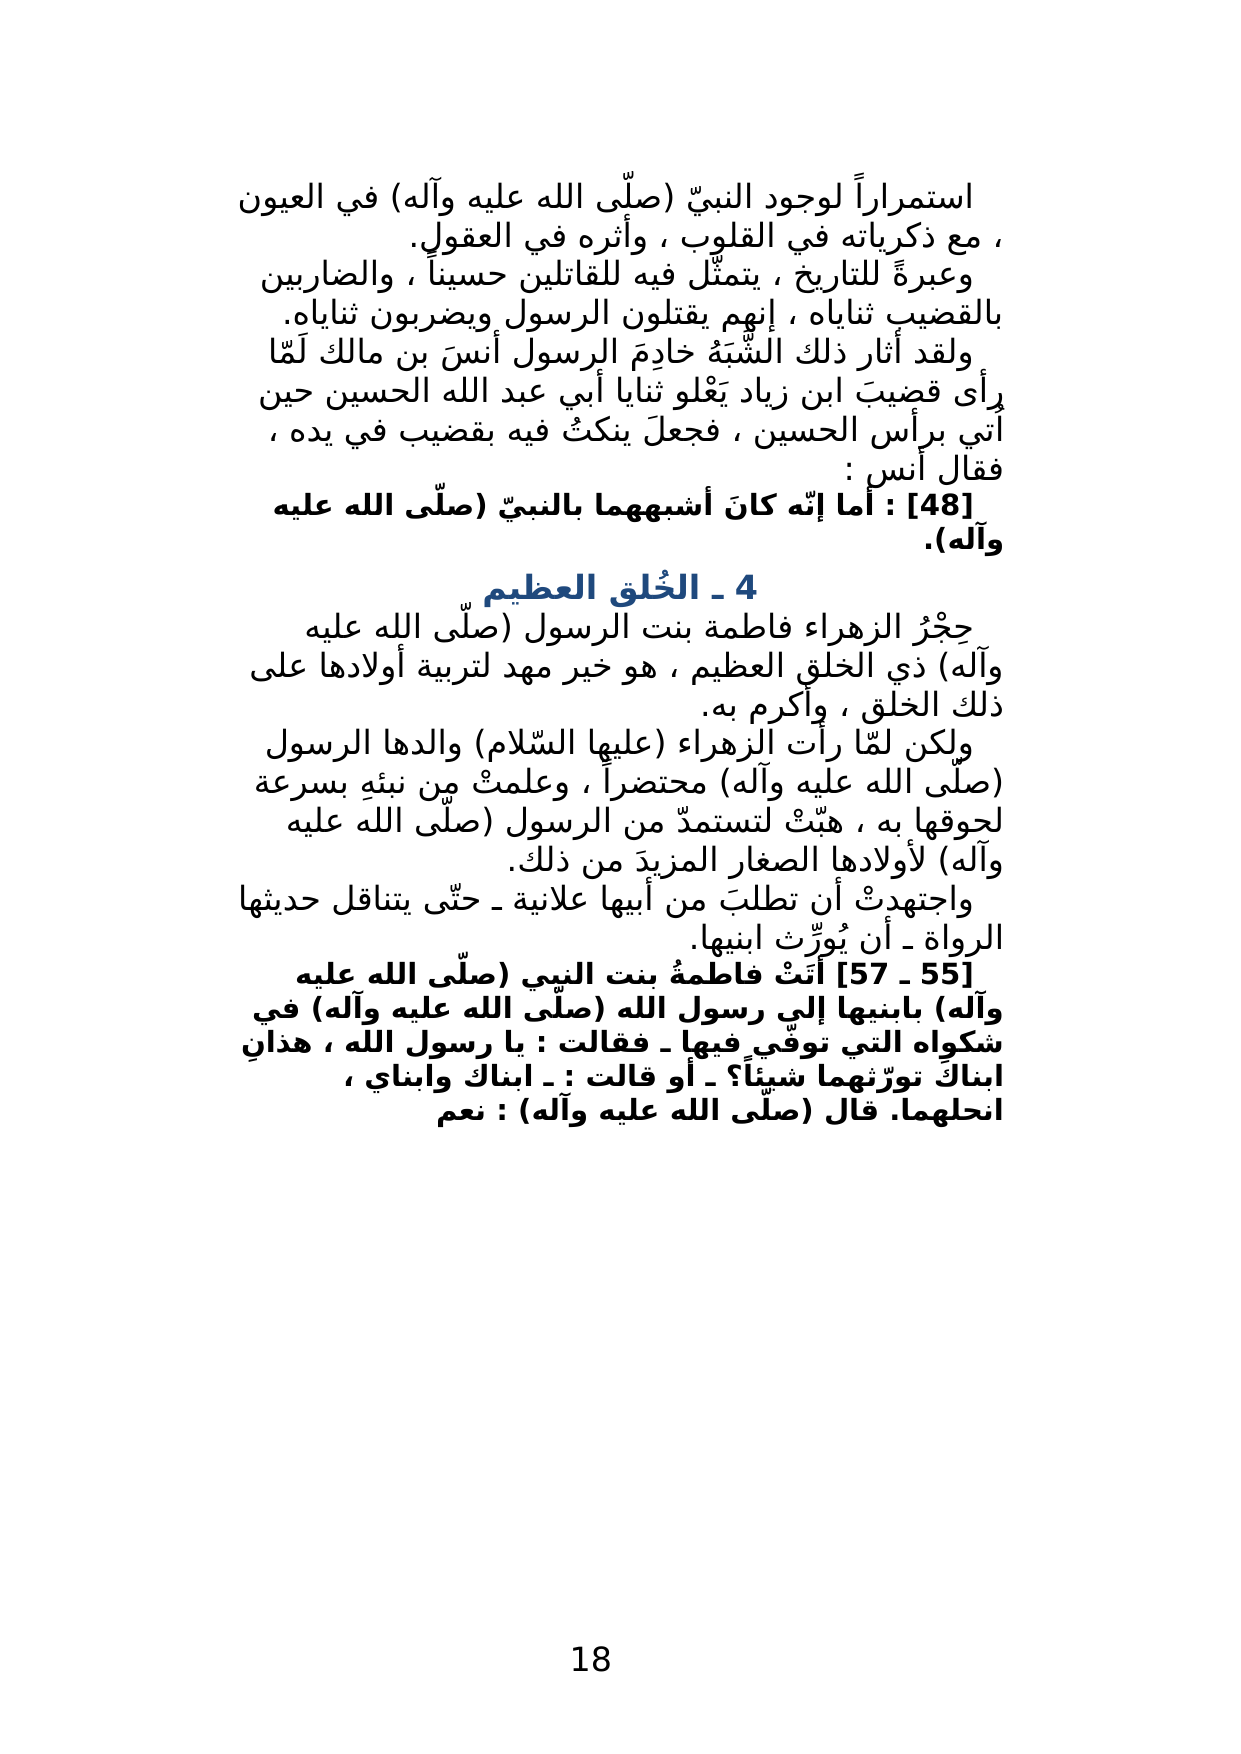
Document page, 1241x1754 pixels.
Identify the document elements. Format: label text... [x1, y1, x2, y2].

text حِجْرُ الزهراء فاطمة بنت الرسول (صلّى الله عليه وآله) ذي الخلق العظيم ، هو خير مهد لتربية أولادها على ذلك الخلق ، وأكرم به. [236, 607, 1004, 724]
text [48] : أما إنّه كانَ أشبههما بالنبيّ (صلّى الله عليه وآله). [236, 488, 1004, 556]
text استمراراً لوجود النبيّ (صلّى الله عليه وآله) في العيون ، مع ذكرياته في القلوب ، وأثره في العقول. [236, 177, 1004, 255]
text وعبرةً للتاريخ ، يتمثّل فيه للقاتلين حسيناً ، والضاربين بالقضيب ثناياه ، إنهم يقتلون الرسول ويضربون ثناياه. [236, 255, 1004, 333]
text [55 ـ 57] أتَتْ فاطمةُ بنت النبي (صلّى الله عليه وآله) بابنيها إلى رسول الله (صلّى الله عليه وآله) في شكواه التي توفّي فيها ـ فقالت : يا رسول الله ، هذانِ ابناكَ تورّثهما شيئاً؟ ـ أو قالت : ـ ابناك وابناي ، انحلهما. قال (صلّى الله عليه وآله) : نعم [236, 957, 1004, 1127]
text ولكن لمّا رأت الزهراء (عليها السّلام) والدها الرسول (صلّى الله عليه وآله) محتضراً ، وعلمتْ من نبئهِ بسرعة لحوقها به ، هبّتْ لتستمدّ من الرسول (صلّى الله عليه وآله) لأولادها الصغار المزيدَ من ذلك. [236, 724, 1004, 879]
text ولقد أثار ذلك الشَّبَهُ خادِمَ الرسول أنسَ بن مالك لَمّا رأى قضيبَ ابن زياد يَعْلو ثنايا أبي عبد الله الحسين حين اُتي برأس الحسين ، فجعلَ ينكتُ فيه بقضيب في يده ، فقال أنس : [236, 333, 1004, 488]
text واجتهدتْ أن تطلبَ من أبيها علانية ـ حتّى يتناقل حديثها الرواة ـ أن يُورِّث ابنيها. [236, 879, 1004, 957]
subtitle 4 ـ الخُلق العظيم [236, 568, 1004, 607]
